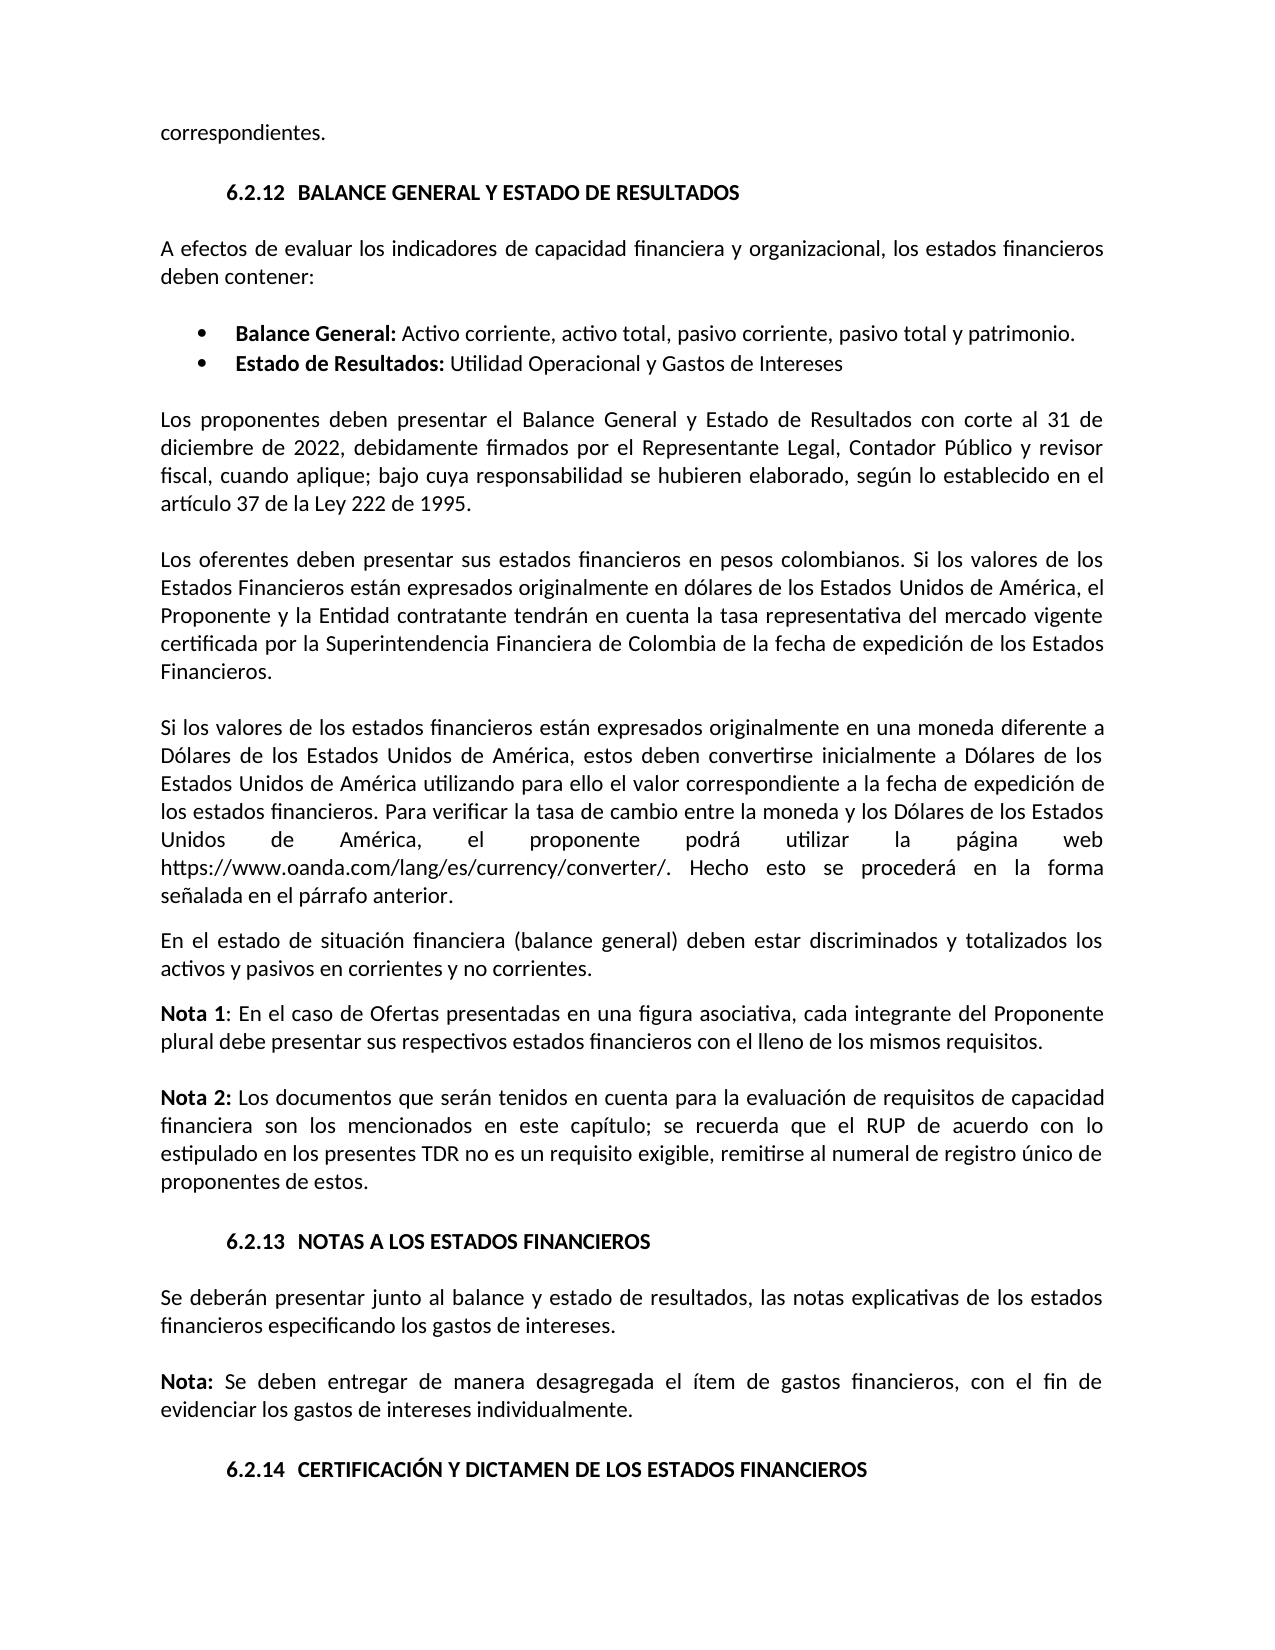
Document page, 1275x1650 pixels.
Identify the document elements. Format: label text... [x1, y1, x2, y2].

text Nota: Se deben entregar de manera desagregada el ítem de gastos financieros, con el fin de evidenciar los gastos de intereses individualmente. [160, 1367, 1104, 1423]
text Los oferentes deben presentar sus estados financieros en pesos colombianos. Si los valores de los Estados Financieros están expresados originalmente en dólares de los Estados Unidos de América, el Proponente y la Entidad contratante tendrán en cuenta la tasa representativa del mercado vigente certificada por la Superintendencia Financiera de Colombia de la fecha de expedición de los Estados Financieros. [160, 545, 1104, 685]
subtitle NOTAS A LOS ESTADOS FINANCIEROS [226, 1227, 1127, 1255]
text Los proponentes deben presentar el Balance General y Estado de Resultados con corte al 31 de diciembre de 2022, debidamente firmados por el Representante Legal, Contador Público y revisor fiscal, cuando aplique; bajo cuya responsabilidad se hubieren elaborado, según lo establecido en el artículo 37 de la Ley 222 de 1995. [160, 405, 1105, 517]
list Balance General: Activo corriente, activo total, pasivo corriente, pasivo total y patrimonio. [198, 319, 1127, 348]
text En el estado de situación financiera (balance general) deben estar discriminados y totalizados los activos y pasivos en corrientes y no corrientes. [160, 926, 1104, 982]
text Si los valores de los estados financieros están expresados originalmente en una moneda diferente a Dólares de los Estados Unidos de América, estos deben convertirse inicialmente a Dólares de los Estados Unidos de América utilizando para ello el valor correspondiente a la fecha de expedición de los estados financieros. Para verificar la tasa de cambio entre la moneda y los Dólares de los Estados Unidos de América, el proponente podrá utilizar la página web https://www.oanda.com/lang/es/currency/converter/. Hecho esto se procederá en la forma señalada en el párrafo anterior. [160, 713, 1104, 909]
text Se deberán presentar junto al balance y estado de resultados, las notas explicativas de los estados financieros especificando los gastos de intereses. [160, 1283, 1104, 1339]
text Nota 2: Los documentos que serán tenidos en cuenta para la evaluación de requisitos de capacidad financiera son los mencionados en este capítulo; se recuerda que el RUP de acuerdo con lo estipulado en los presentes TDR no es un requisito exigible, remitirse al numeral de registro único de proponentes de estos. [160, 1083, 1105, 1195]
list Estado de Resultados: Utilidad Operacional y Gastos de Intereses [198, 348, 1127, 377]
subtitle CERTIFICACIÓN Y DICTAMEN DE LOS ESTADOS FINANCIEROS [226, 1456, 1127, 1483]
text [160, 118, 1105, 146]
text Nota 1: En el caso de Ofertas presentadas en una figura asociativa, cada integrante del Proponente plural debe presentar sus respectivos estados financieros con el lleno de los mismos requisitos. [160, 999, 1104, 1055]
subtitle BALANCE GENERAL Y ESTADO DE RESULTADOS [226, 178, 1127, 206]
text A efectos de evaluar los indicadores de capacidad financiera y organizacional, los estados financieros deben contener: [160, 234, 1104, 291]
